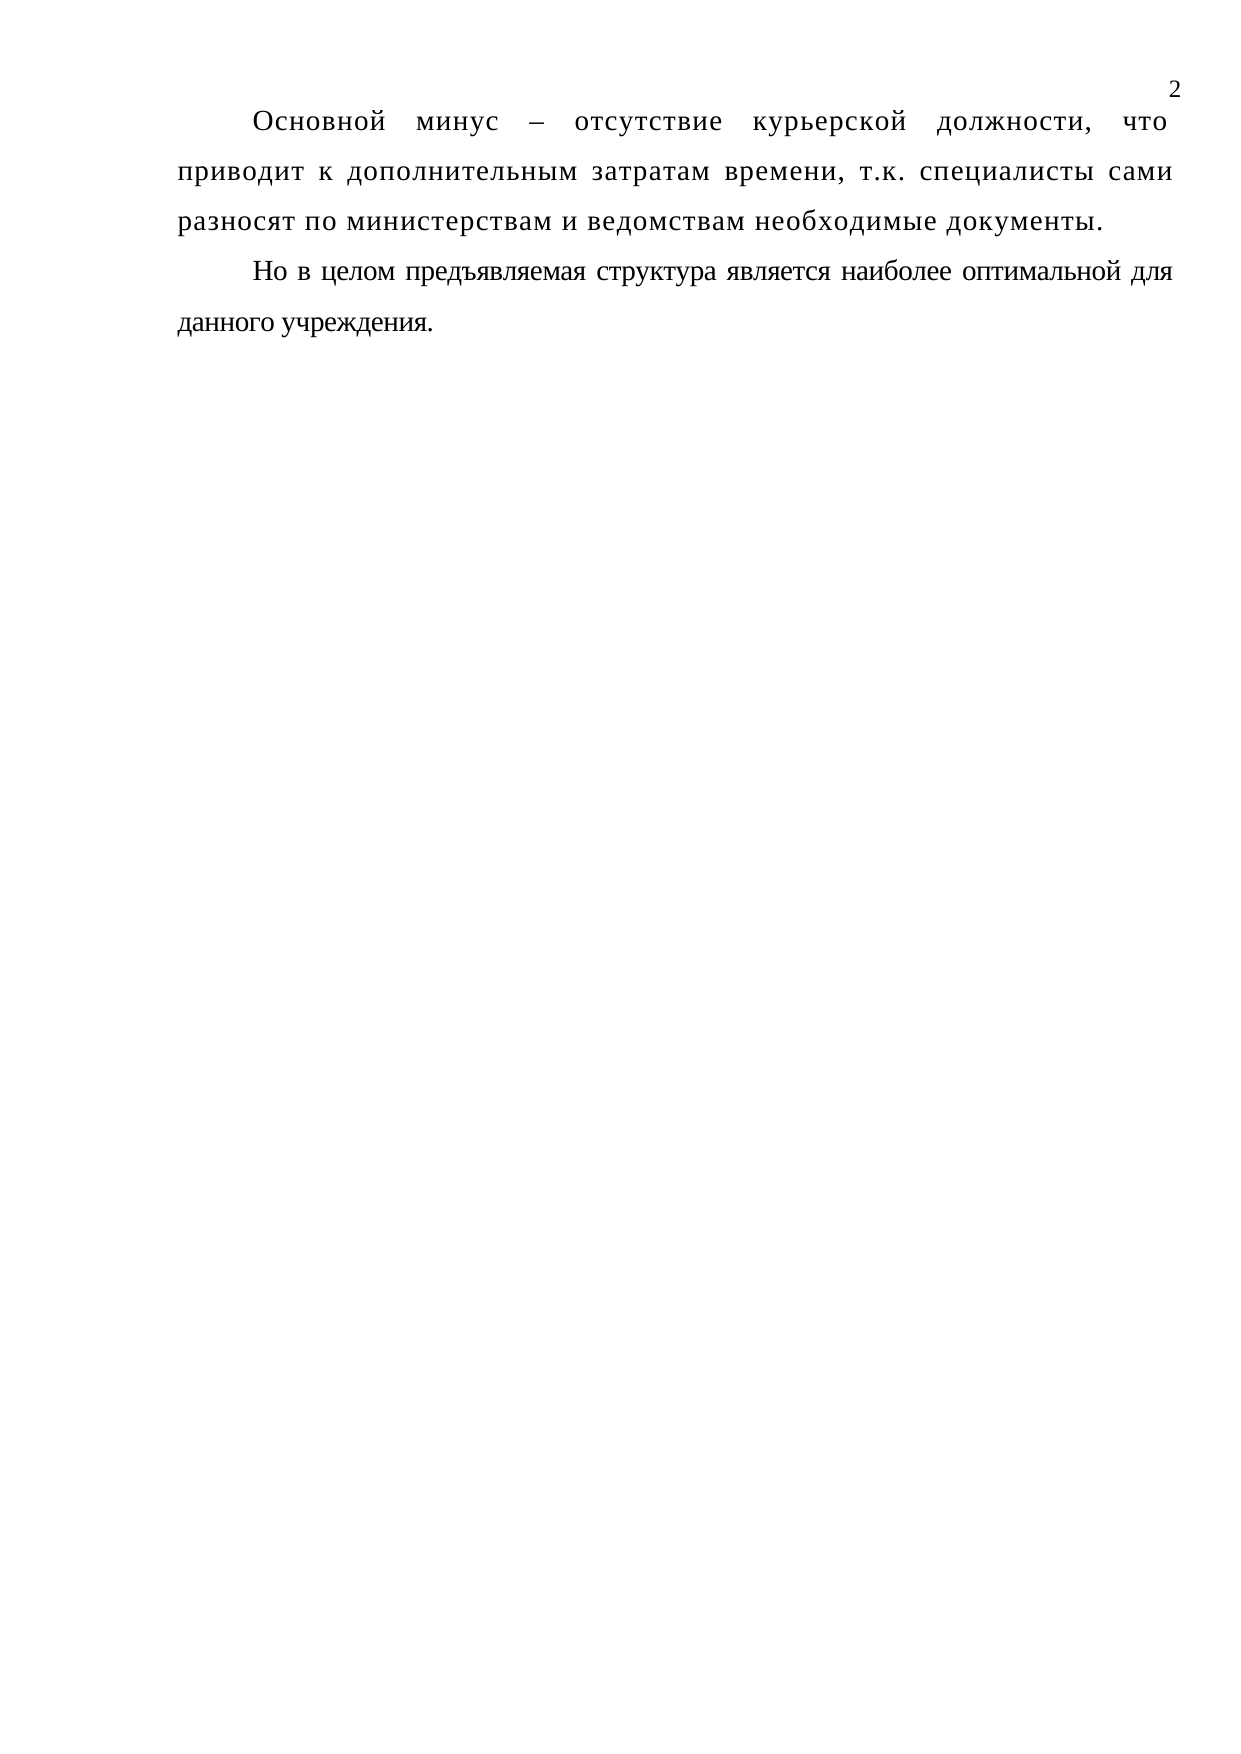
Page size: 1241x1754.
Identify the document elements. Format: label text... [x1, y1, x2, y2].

text Основной минус – отсутствие курьерской должности, что приводит к дополнительным затратам времени, т.к. специалисты сами разносят по министерствам и ведомствам необходимые документы. [177, 103, 1174, 237]
text Но в целом предъявляемая структура является наиболее оптимальной для данного учреждения. [177, 253, 1174, 337]
